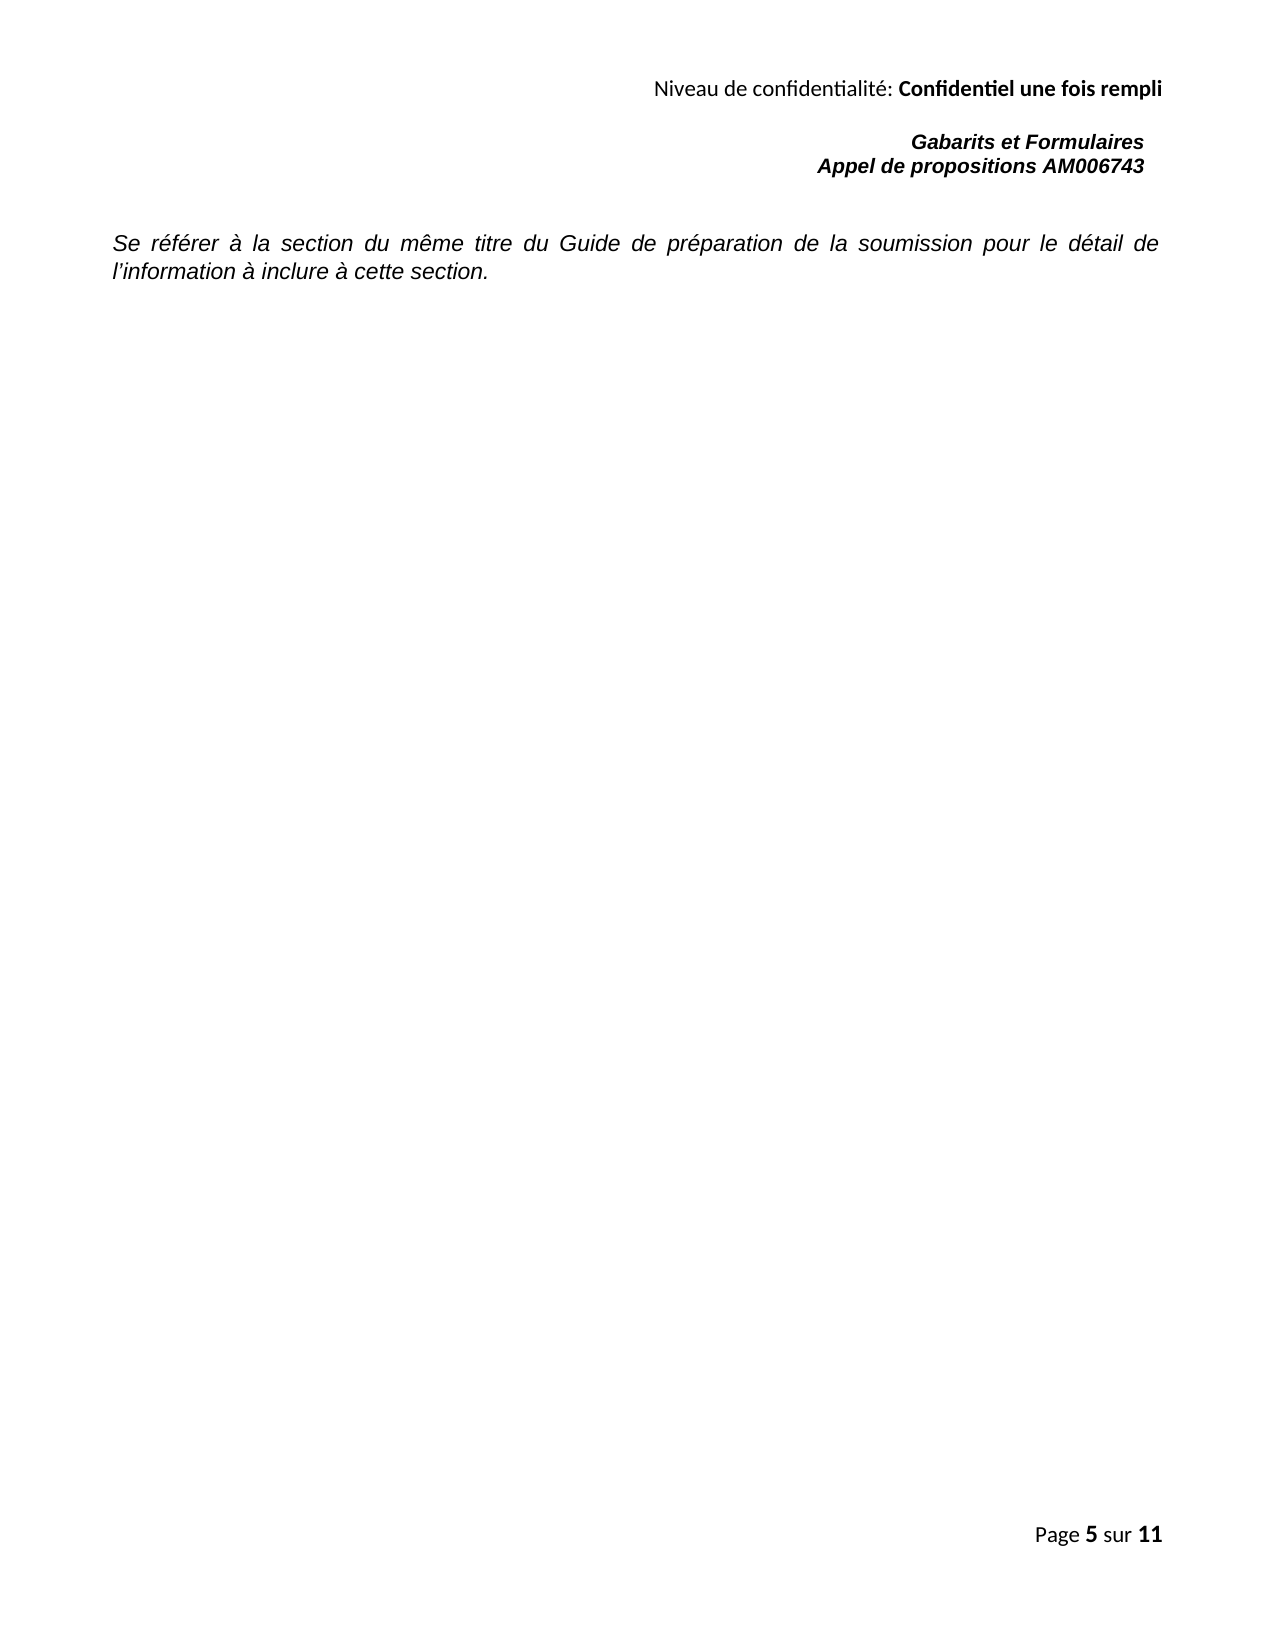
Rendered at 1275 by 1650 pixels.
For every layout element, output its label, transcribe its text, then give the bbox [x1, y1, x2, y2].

text Se référer à la section du même titre du Guide de préparation de la soumission pour le détail de l’information à inclure à cette section. [112, 230, 1162, 284]
